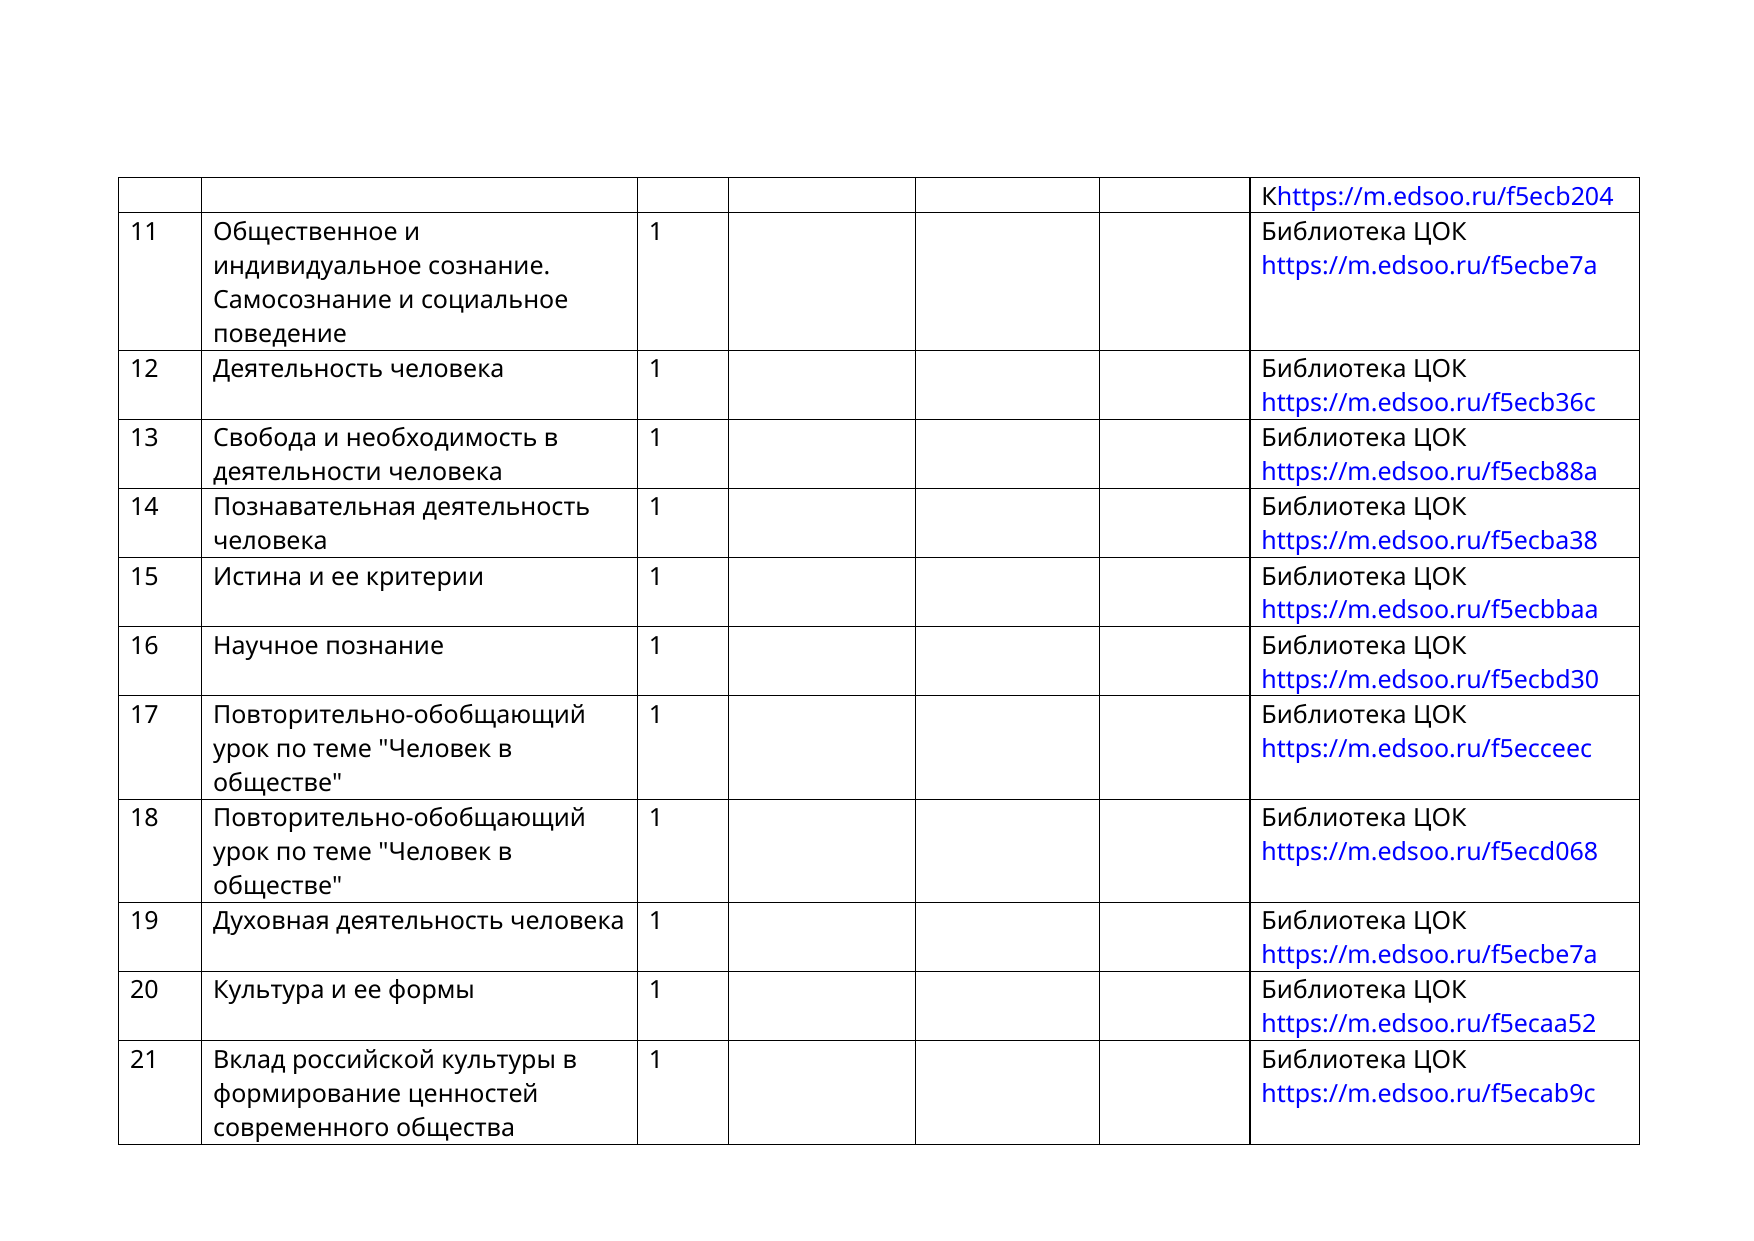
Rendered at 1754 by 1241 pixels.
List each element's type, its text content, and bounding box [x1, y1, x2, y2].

table_cell Библиотека ЦОК https://m.edsoo.ru/f5ecbe7a [1251, 903, 1639, 971]
table_cell [729, 903, 915, 971]
table_cell [729, 178, 915, 212]
table_cell [916, 696, 1099, 799]
table_cell Библиотека ЦОК https://m.edsoo.ru/f5ecaa52 [1251, 972, 1639, 1040]
table_cell 1 [638, 1041, 728, 1143]
table_cell 13 [119, 420, 201, 488]
table_cell [916, 351, 1099, 419]
table_cell 19 [119, 903, 201, 971]
table_cell Деятельность человека [202, 351, 637, 419]
table_cell [729, 627, 915, 695]
table_cell 1 [638, 558, 728, 626]
table_cell Библиотека ЦОК https://m.edsoo.ru/f5ecbd30 [1251, 627, 1639, 695]
table_cell 15 [119, 558, 201, 626]
table_cell [916, 1041, 1099, 1143]
table_cell 1 [638, 213, 728, 349]
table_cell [1251, 178, 1639, 212]
table_cell Культура и ее формы [202, 972, 637, 1040]
table_cell 1 [638, 800, 728, 902]
table_cell Истина и ее критерии [202, 558, 637, 626]
table_cell [1100, 489, 1249, 557]
table_cell Библиотека ЦОК https://m.edsoo.ru/f5ecba38 [1251, 489, 1639, 557]
table_cell 1 [638, 351, 728, 419]
table_cell [916, 972, 1099, 1040]
table_cell 1 [638, 972, 728, 1040]
table_cell [916, 178, 1099, 212]
table_cell Библиотека ЦОК https://m.edsoo.ru/f5ecbe7a [1251, 213, 1639, 349]
table_cell 1 [638, 903, 728, 971]
table_cell [916, 420, 1099, 488]
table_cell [202, 178, 637, 212]
table_cell [729, 558, 915, 626]
table_cell [1100, 627, 1249, 695]
table_cell [729, 489, 915, 557]
table_cell 1 [638, 420, 728, 488]
table_cell 18 [119, 800, 201, 902]
table_cell [916, 903, 1099, 971]
table_cell 11 [119, 213, 201, 349]
table_cell 1 [638, 178, 728, 212]
table_cell [729, 351, 915, 419]
table_cell Общественное и индивидуальное сознание. Самосознание и социальное поведение [202, 213, 637, 349]
table_cell Повторительно-обобщающий урок по теме "Человек в обществе" [202, 696, 637, 799]
table_cell 1 [638, 627, 728, 695]
table_cell [729, 213, 915, 349]
table_cell [1100, 213, 1249, 349]
table_cell [1100, 1041, 1249, 1143]
table_cell [729, 972, 915, 1040]
table_cell [729, 1041, 915, 1143]
table_cell 16 [119, 627, 201, 695]
table_cell Духовная деятельность человека [202, 903, 637, 971]
table_cell [1100, 178, 1249, 212]
table_cell Библиотека ЦОК https://m.edsoo.ru/f5ecbbaa [1251, 558, 1639, 626]
table_cell [1100, 972, 1249, 1040]
table_cell [916, 558, 1099, 626]
table_cell 1 [638, 696, 728, 799]
table_cell [1100, 800, 1249, 902]
table_cell [916, 213, 1099, 349]
table_cell Повторительно-обобщающий урок по теме "Человек в обществе" [202, 800, 637, 902]
table_cell 12 [119, 351, 201, 419]
table_cell Библиотека ЦОК https://m.edsoo.ru/f5ecb36c [1251, 351, 1639, 419]
table_cell [1100, 558, 1249, 626]
table_cell 10 [119, 178, 201, 212]
table_cell [1100, 351, 1249, 419]
table_cell [916, 627, 1099, 695]
table_cell [729, 420, 915, 488]
table_cell Библиотека ЦОК https://m.edsoo.ru/f5ecd068 [1251, 800, 1639, 902]
table_cell [729, 696, 915, 799]
table_cell [1100, 420, 1249, 488]
table_cell [916, 489, 1099, 557]
table_cell 1 [638, 489, 728, 557]
table_cell 14 [119, 489, 201, 557]
table_cell [916, 800, 1099, 902]
table_cell [729, 800, 915, 902]
table_cell Познавательная деятельность человека [202, 489, 637, 557]
table_cell Свобода и необходимость в деятельности человека [202, 420, 637, 488]
table_cell Вклад российской культуры в формирование ценностей современного общества [202, 1041, 637, 1143]
table_cell 20 [119, 972, 201, 1040]
table_cell [1100, 696, 1249, 799]
table_cell [1100, 903, 1249, 971]
table_cell Библиотека ЦОК https://m.edsoo.ru/f5ecab9c [1251, 1041, 1639, 1143]
table_cell Научное познание [202, 627, 637, 695]
table_cell Библиотека ЦОК https://m.edsoo.ru/f5ecb88a [1251, 420, 1639, 488]
table_cell 21 [119, 1041, 201, 1143]
table_cell 17 [119, 696, 201, 799]
table_cell Библиотека ЦОК https://m.edsoo.ru/f5ecceec [1251, 696, 1639, 799]
